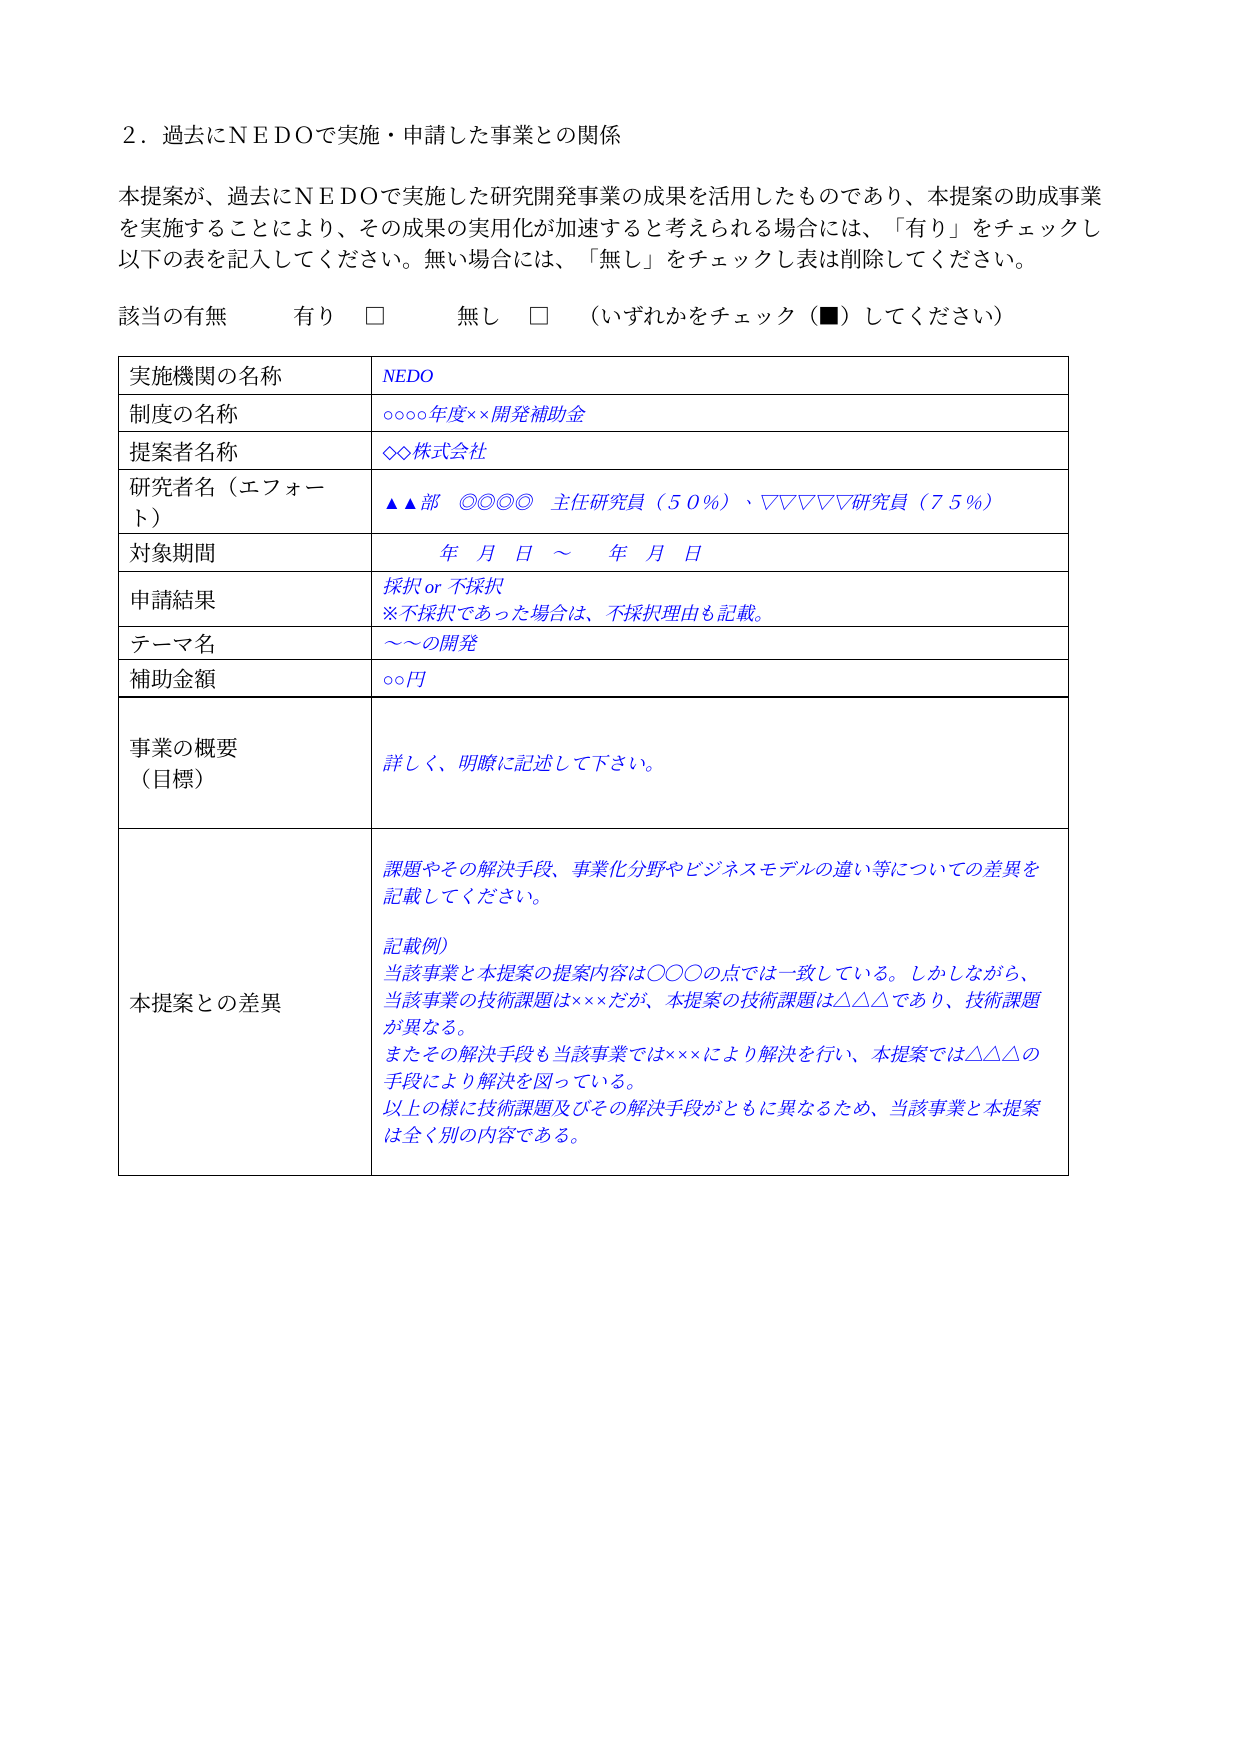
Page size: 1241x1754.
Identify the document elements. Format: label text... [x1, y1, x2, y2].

table_cell ▲▲部 ◎◎◎◎ 主任研究員（５０％）、▽▽▽▽▽研究員（７５％） [372, 470, 1068, 533]
table_cell テーマ名 [119, 627, 371, 659]
text 本提案が、過去にＮＥＤＯで実施した研究開発事業の成果を活用したものであり、本提案の助成事業を実施することにより、その成果の実用化が加速すると考えられる場合には、「有り」をチェックし以下の表を記入してください。無い場合には、「無し」をチェックし表は削除してください。 [118, 179, 1122, 274]
table_cell 本提案との差異 [119, 829, 371, 1174]
table_cell 提案者名称 [119, 432, 371, 469]
table_cell ◇◇株式会社 [372, 432, 1068, 469]
table_cell 対象期間 [119, 534, 371, 571]
table_cell 課題やその解決手段、事業化分野やビジネスモデルの違い等についての差異を記載してください。 記載例） 当該事業と本提案の提案内容は〇〇〇の点では一致している。しかしながら、当該事業の技術課題は×××だが、本提案の技術課題は△△△であり、技術課題が異なる。 またその解決手段も当該事業では×××により解決を行い、本提案では△△△の手段により解決を図っている。 以上の様に技術課題及びその解決手段がともに異なるため、当該事業と本提案は全く別の内容である。 [372, 829, 1068, 1174]
table_cell 事業の概要 （目標） [119, 698, 371, 828]
table_cell ○○円 [372, 660, 1068, 696]
table_cell 年 月 日 ～ 年 月 日 [372, 534, 1068, 571]
text ２．過去にＮＥＤＯで実施・申請した事業との関係 [118, 118, 1122, 149]
table_cell ○○○○年度××開発補助金 [372, 395, 1068, 431]
table_cell ～～の開発 [372, 627, 1068, 659]
table_cell 研究者名（エフォート） [119, 470, 371, 533]
table_header 実施機関の名称 [119, 357, 371, 393]
text 該当の有無 有り □ 無し □ （いずれかをチェック（■）してください） [118, 299, 1122, 330]
table_cell 申請結果 [119, 572, 371, 626]
table_header NEDO [372, 357, 1068, 393]
table_cell 採択 or 不採択 ※不採択であった場合は、不採択理由も記載。 [372, 572, 1068, 626]
table_cell 詳しく、明瞭に記述して下さい。 [372, 698, 1068, 828]
table_cell 補助金額 [119, 660, 371, 696]
table_cell 制度の名称 [119, 395, 371, 431]
